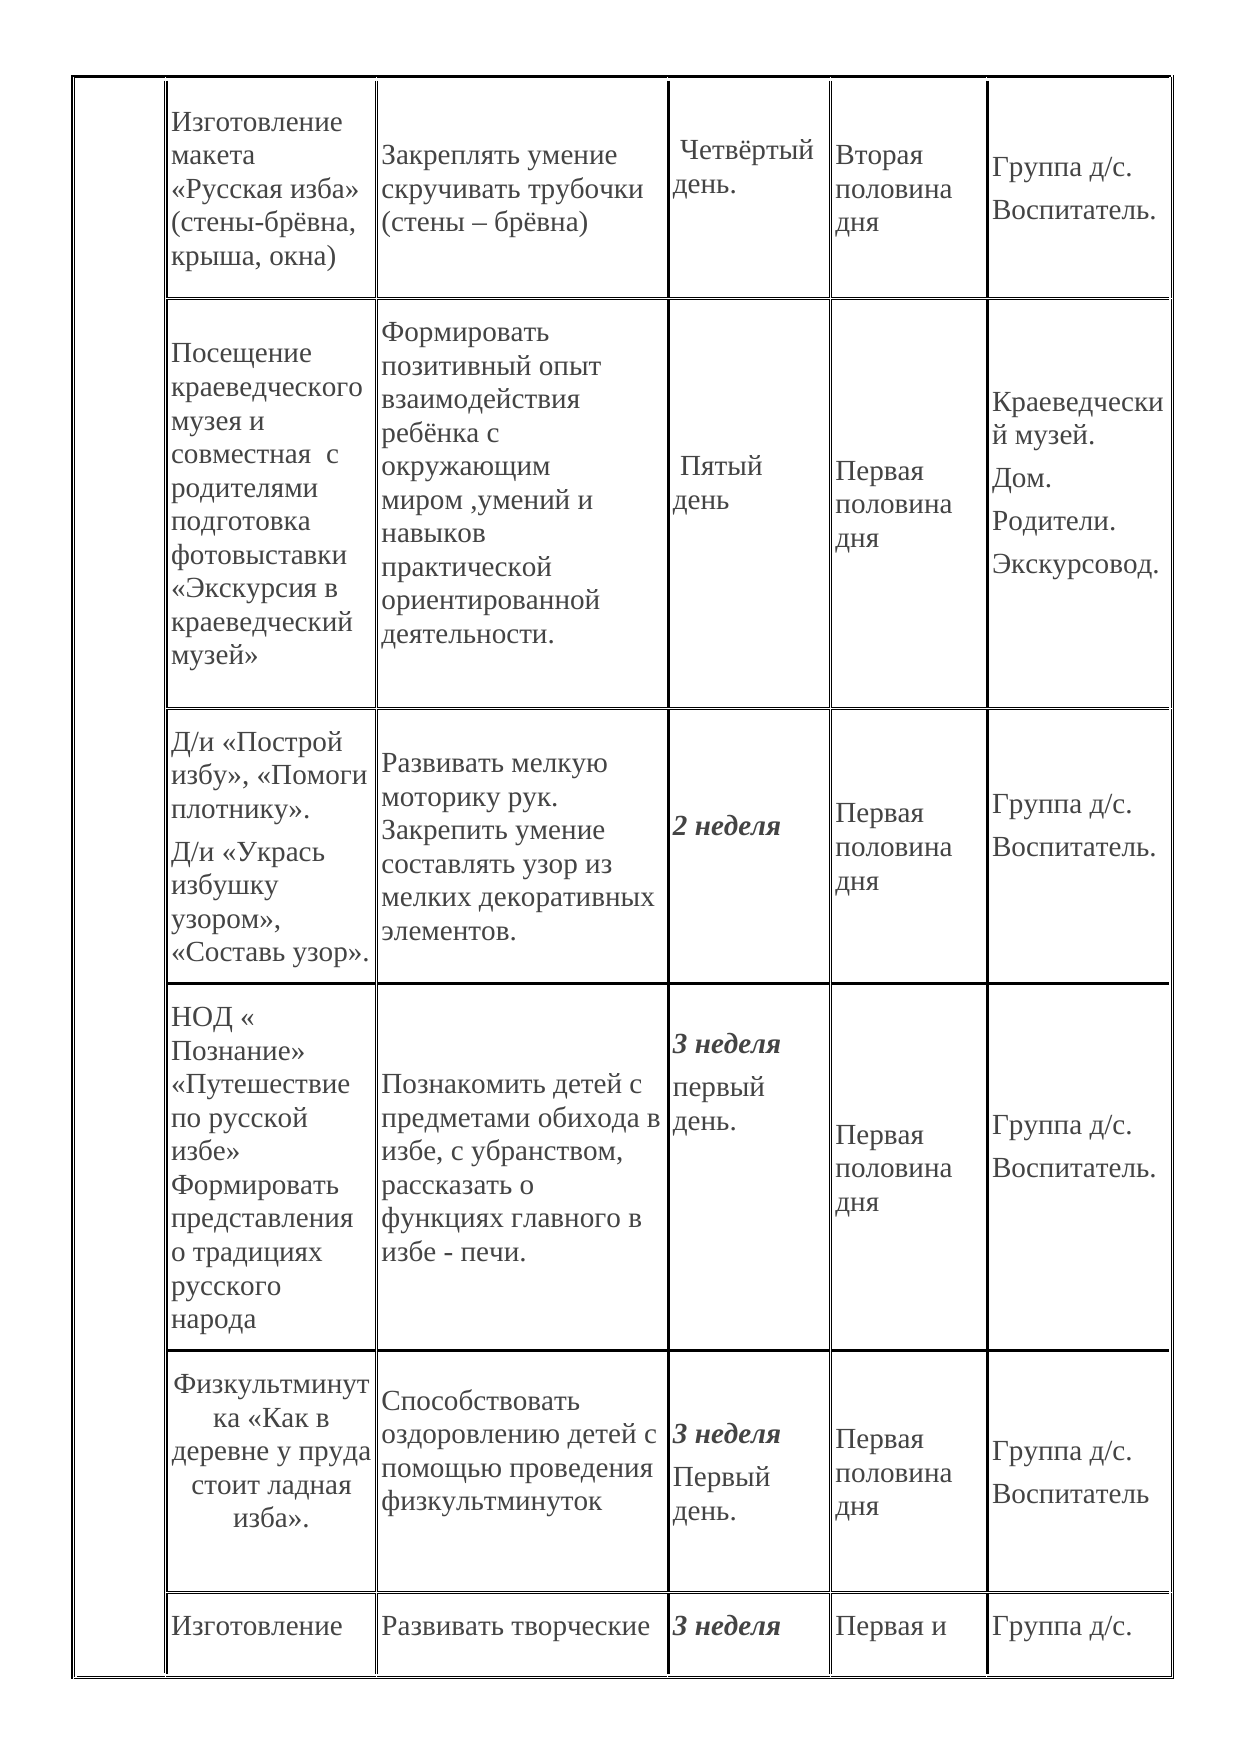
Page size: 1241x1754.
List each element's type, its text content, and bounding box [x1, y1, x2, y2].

table_cell Группа д/с. Воспитатель. [989, 982, 1171, 1349]
table_cell Вторая половина дня [831, 77, 987, 297]
table_cell Посещение краеведческого музея и совместная с родителями подготовка фотовыставки «Экскурсия в краеведческий музей» [168, 300, 375, 707]
table_cell Первая половина дня [832, 710, 986, 982]
table_cell Первая половина дня [832, 300, 986, 707]
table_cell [831, 1594, 987, 1676]
table_cell НОД « Познание» «Путешествие по русской избе» Формировать представления о традициях русского народа [168, 985, 375, 1349]
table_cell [987, 1591, 1172, 1676]
table_cell 2 неделя [670, 710, 829, 982]
table_cell Познакомить детей с предметами обихода в избе, с убранством, рассказать о функциях главного в избе - печи. [378, 985, 667, 1349]
table_cell Формировать позитивный опыт взаимодействия ребёнка с окружающим миром ,умений и навыков практической ориентированной деятельности. [378, 300, 667, 707]
table_cell Группа д/с. Воспитатель [989, 1349, 1171, 1591]
table_cell Пятый день [670, 300, 829, 707]
table_cell Закреплять умение скручивать трубочки (стены – брёвна) [376, 77, 668, 297]
table_cell Первая половина дня [832, 985, 986, 1349]
table_cell Первая половина дня [832, 1352, 986, 1591]
table_cell Краеведческий музей. Дом. Родители. Экскурсовод. [987, 297, 1172, 707]
table_cell Четвёртый день. [668, 78, 831, 297]
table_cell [668, 1594, 831, 1676]
table_cell Физкультминутка «Как в деревне у пруда стоит ладная изба». [168, 1352, 375, 1591]
table_cell Группа д/с. Воспитатель. [987, 707, 1172, 982]
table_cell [166, 1594, 376, 1676]
table_cell 3 неделя первый день. [670, 985, 829, 1349]
table_cell Способствовать оздоровлению детей с помощью проведения физкультминуток [378, 1352, 667, 1591]
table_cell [376, 1594, 668, 1676]
table_cell Д/и «Построй избу», «Помоги плотнику». Д/и «Укрась избушку узором», «Составь узор». [168, 710, 375, 982]
table_cell Изготовление макета «Русская изба» (стены-брёвна, крыша, окна) [166, 78, 376, 297]
table_cell Развивать мелкую моторику рук. Закрепить умение составлять узор из мелких декоративных элементов. [378, 710, 667, 982]
table_cell Группа д/с. Воспитатель. [987, 75, 1172, 297]
table_cell 3 неделя Первый день. [670, 1352, 829, 1591]
